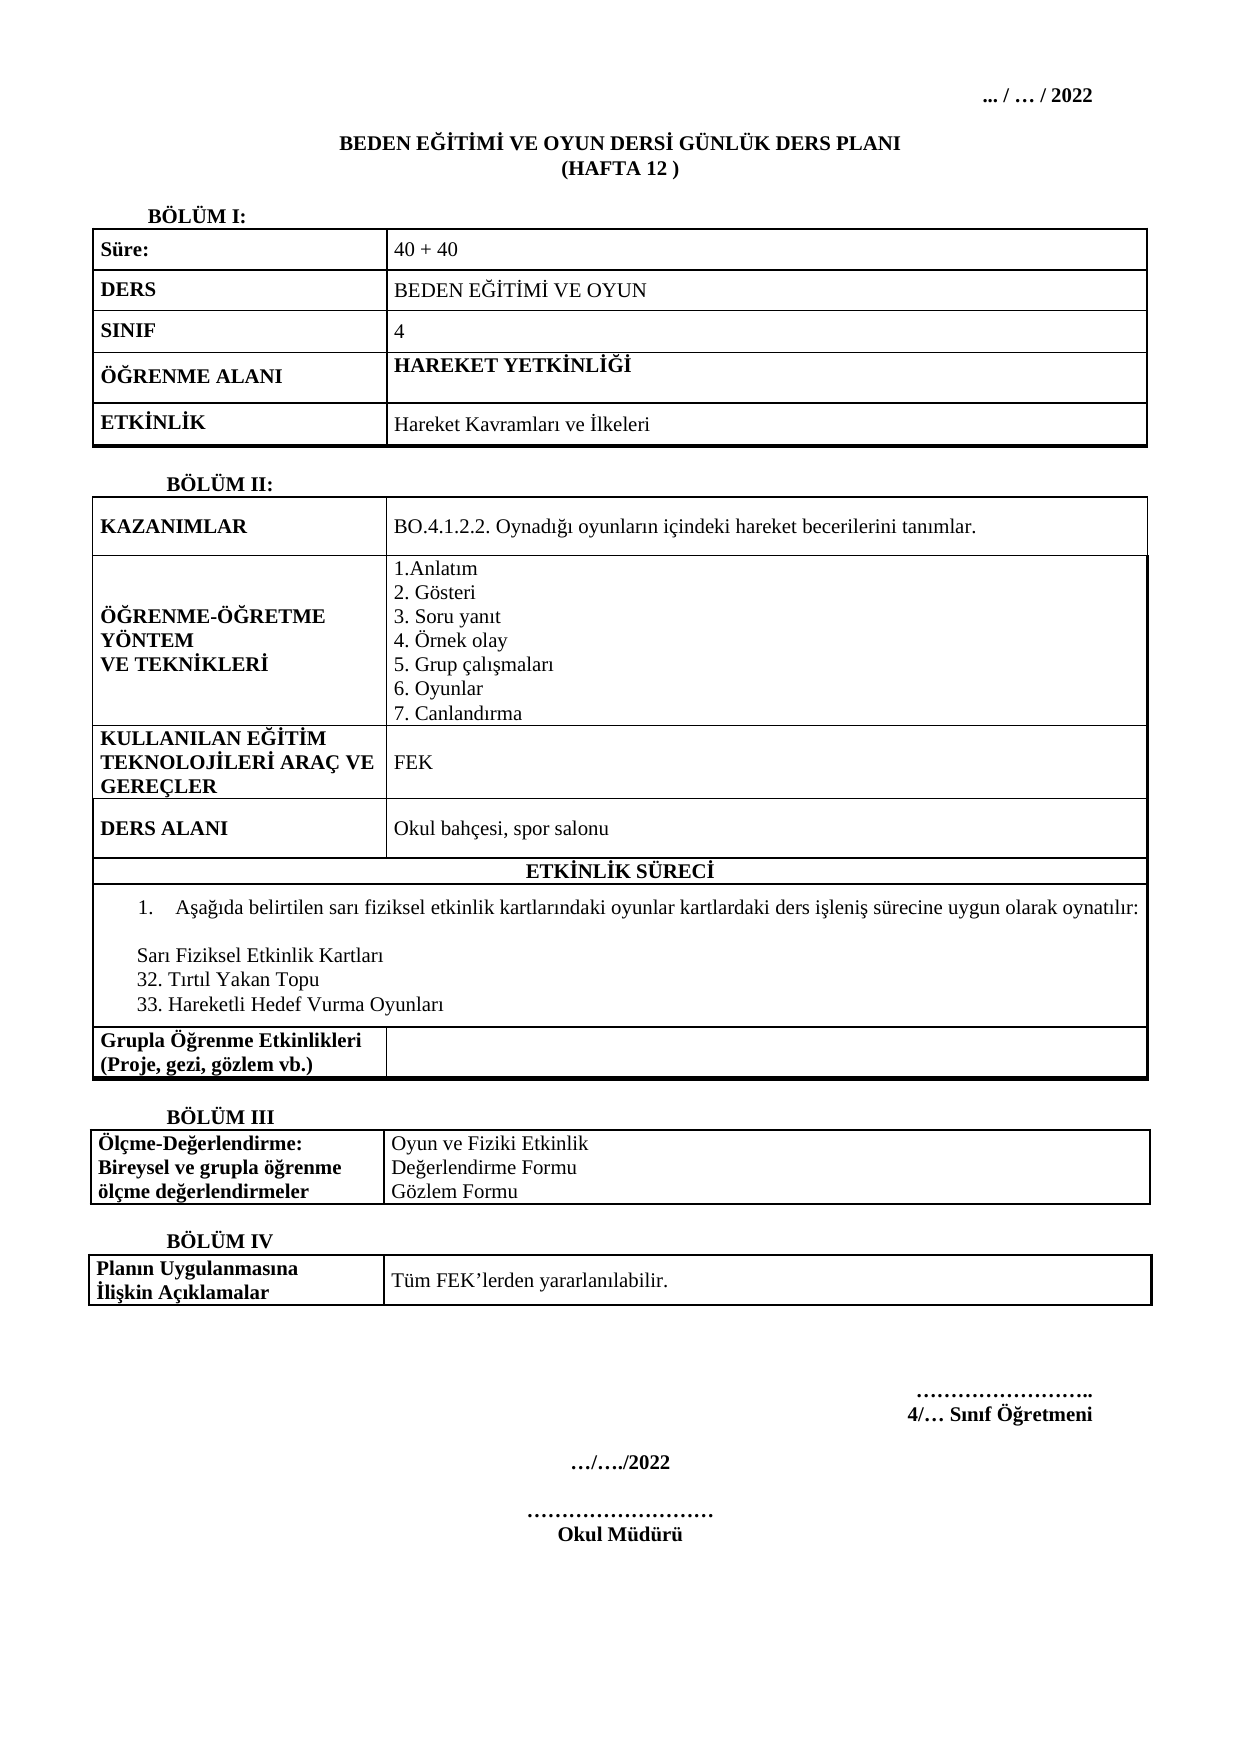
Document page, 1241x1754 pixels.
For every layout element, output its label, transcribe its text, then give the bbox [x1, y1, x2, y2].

text 4/… Sınıf Öğretmeni [148, 1402, 1093, 1426]
table_cell ÖĞRENME-ÖĞRETME YÖNTEM VE TEKNİKLERİ [93, 556, 386, 724]
text …………………….. [148, 1378, 1093, 1402]
table_cell Hareket Kavramları ve İlkeleri [388, 404, 1146, 444]
text ……………………… [148, 1498, 1093, 1522]
table_cell Grupla Öğrenme Etkinlikleri (Proje, gezi, gözlem vb.) [94, 1028, 386, 1076]
table_header Süre: [94, 230, 386, 269]
text (HAFTA 12 ) [148, 155, 1093, 179]
table_cell ETKİNLİK [94, 404, 386, 444]
table_cell Okul bahçesi, spor salonu [387, 799, 1146, 857]
table_cell SINIF [94, 311, 386, 352]
table_cell FEK [387, 726, 1146, 798]
table_header BO.4.1.2.2. Oynadığı oyunların içindeki hareket becerilerini tanımlar. [387, 498, 1147, 555]
table_cell [387, 1028, 1146, 1076]
table_cell 4 [388, 311, 1146, 352]
table_header Oyun ve Fiziki Etkinlik Değerlendirme Formu Gözlem Formu [385, 1131, 1149, 1203]
table_cell ETKİNLİK SÜRECİ [94, 859, 1146, 883]
text ... / … / 2022 [148, 83, 1093, 107]
table_cell 1.Anlatım 2. Gösteri 3. Soru yanıt 4. Örnek olay 5. Grup çalışmaları 6. Oyunlar 7. Canlandırma [387, 556, 1146, 724]
table_cell DERS [94, 271, 386, 310]
subtitle BÖLÜM III [148, 1105, 1093, 1129]
table_header Tüm FEK’lerden yararlanılabilir. [385, 1256, 1150, 1304]
table_cell KULLANILAN EĞİTİM TEKNOLOJİLERİ ARAÇ VE GEREÇLER [93, 726, 386, 798]
table_header 40 + 40 [388, 230, 1146, 269]
text BÖLÜM I: [148, 203, 1093, 228]
table_header KAZANIMLAR [93, 498, 386, 555]
table_cell BEDEN EĞİTİMİ VE OYUN [388, 271, 1146, 310]
table_header Ölçme-Değerlendirme: Bireysel ve grupla öğrenme ölçme değerlendirmeler [92, 1131, 383, 1203]
table_cell DERS ALANI [94, 799, 386, 857]
text Okul Müdürü [148, 1522, 1093, 1546]
subtitle BÖLÜM IV [148, 1229, 1093, 1253]
table_cell Aşağıda belirtilen sarı fiziksel etkinlik kartlarındaki oyunlar kartlardaki ders işleniş sürecine uygun olarak oynatılır: Sarı Fiziksel Etkinlik Kartları 32. Tırtıl Yakan Topu 33. Hareketli Hedef Vurma Oyunları [94, 885, 1146, 1026]
table_header Planın Uygulanmasına İlişkin Açıklamalar [90, 1256, 383, 1304]
table_cell HAREKET YETKİNLİĞİ [388, 353, 1146, 402]
text …/…./2022 [148, 1450, 1093, 1474]
table_cell ÖĞRENME ALANI [94, 353, 386, 402]
text BEDEN EĞİTİMİ VE OYUN DERSİ GÜNLÜK DERS PLANI [148, 131, 1093, 155]
text BÖLÜM II: [148, 472, 1093, 496]
